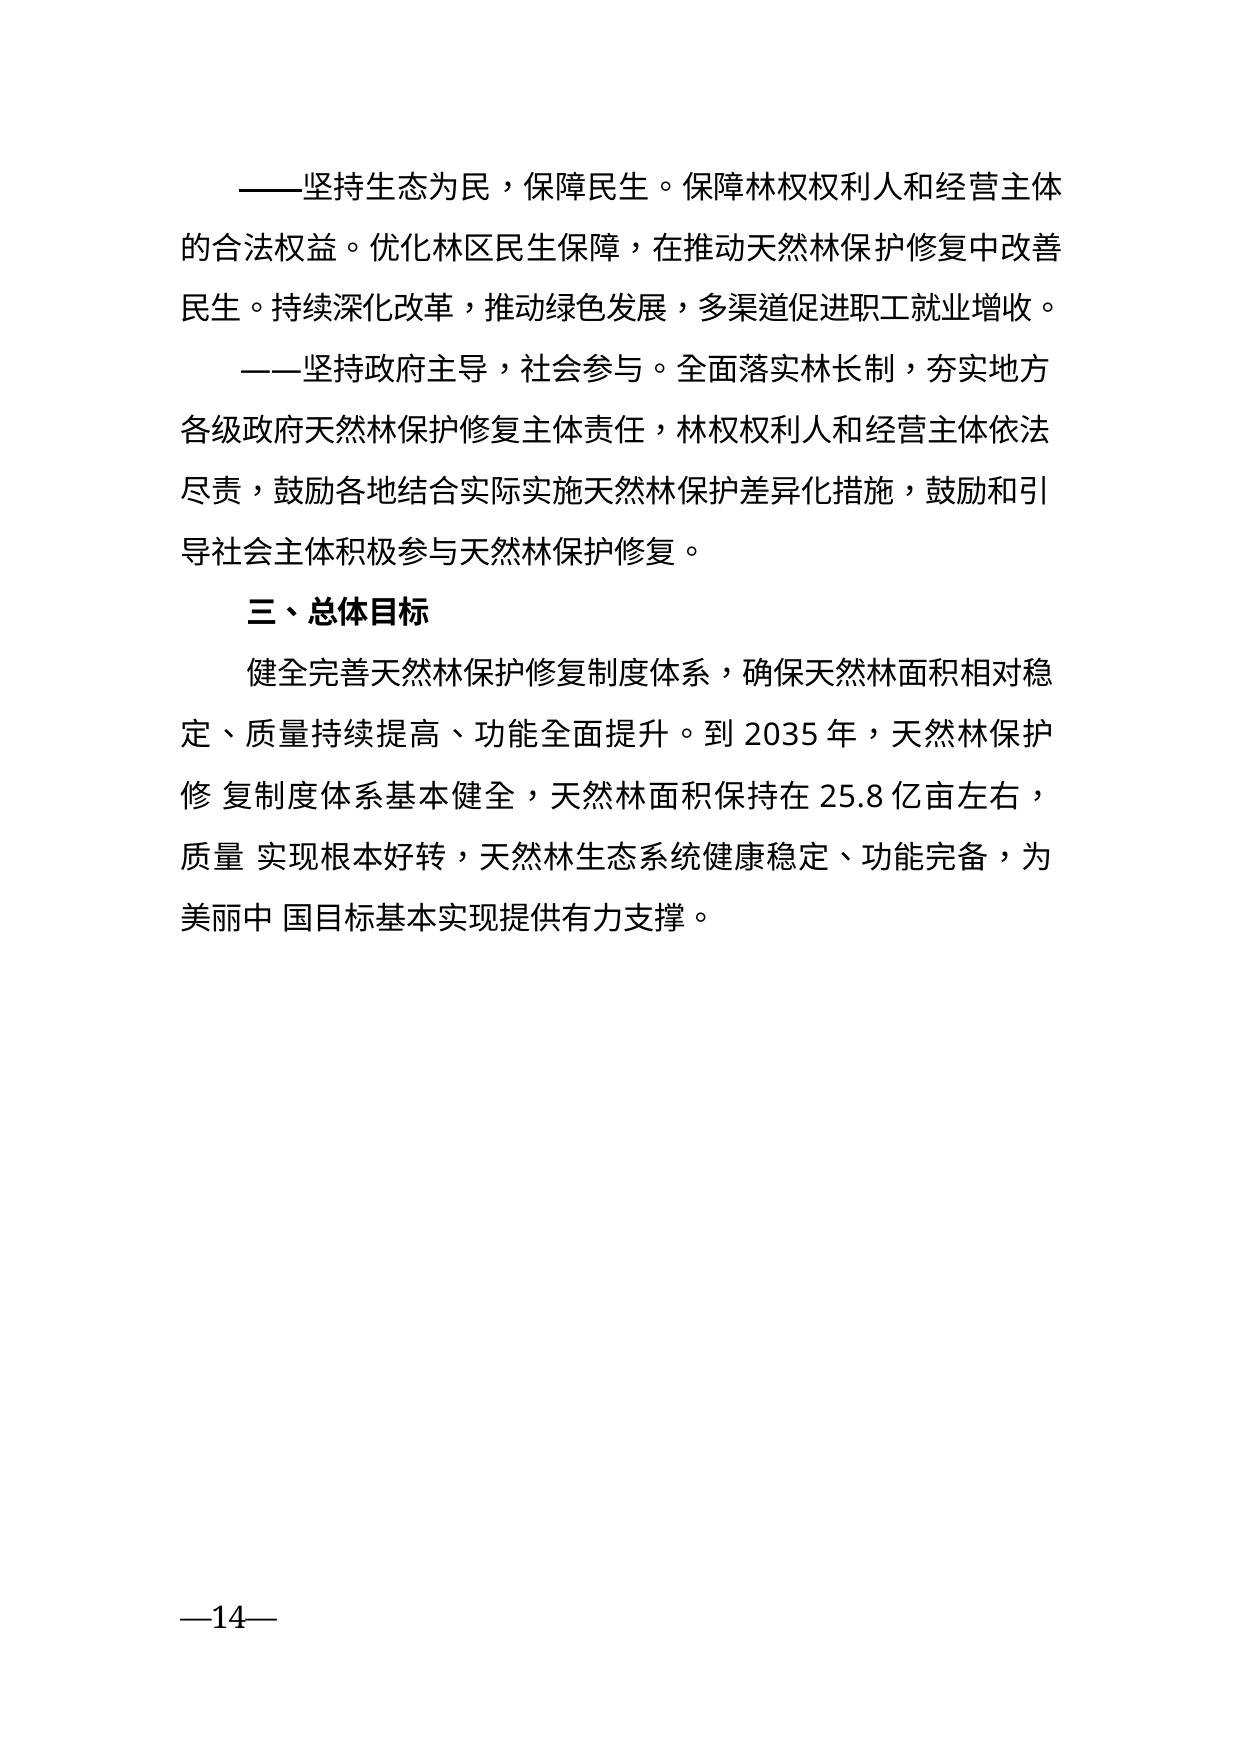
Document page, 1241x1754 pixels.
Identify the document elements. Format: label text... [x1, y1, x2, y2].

text 三、总体目标 [246, 592, 1063, 632]
text 坚持生态为民，保障民生。保障林权权利人和经营主体 的合法权益。优化林区民生保障，在推动天然林保护修复中改善 民生。持续深化改革，推动绿色发展，多渠道促进职工就业增收。 [180, 165, 1063, 329]
text 健全完善天然林保护修复制度体系，确保天然林面积相对稳 定、质量持续提高、功能全面提升。到2035年，天然林保护修 复制度体系基本健全，天然林面积保持在25.8亿亩左右，质量 实现根本好转，天然林生态系统健康稳定、功能完备，为美丽中 国目标基本实现提供有力支撑。 [180, 651, 1054, 939]
text ——坚持政府主导，社会参与。全面落实林长制，夯实地方 各级政府天然林保护修复主体责任，林权权利人和经营主体依法 尽责，鼓励各地结合实际实施天然林保护差异化措施，鼓励和引 导社会主体积极参与天然林保护修复。 [180, 347, 1052, 572]
